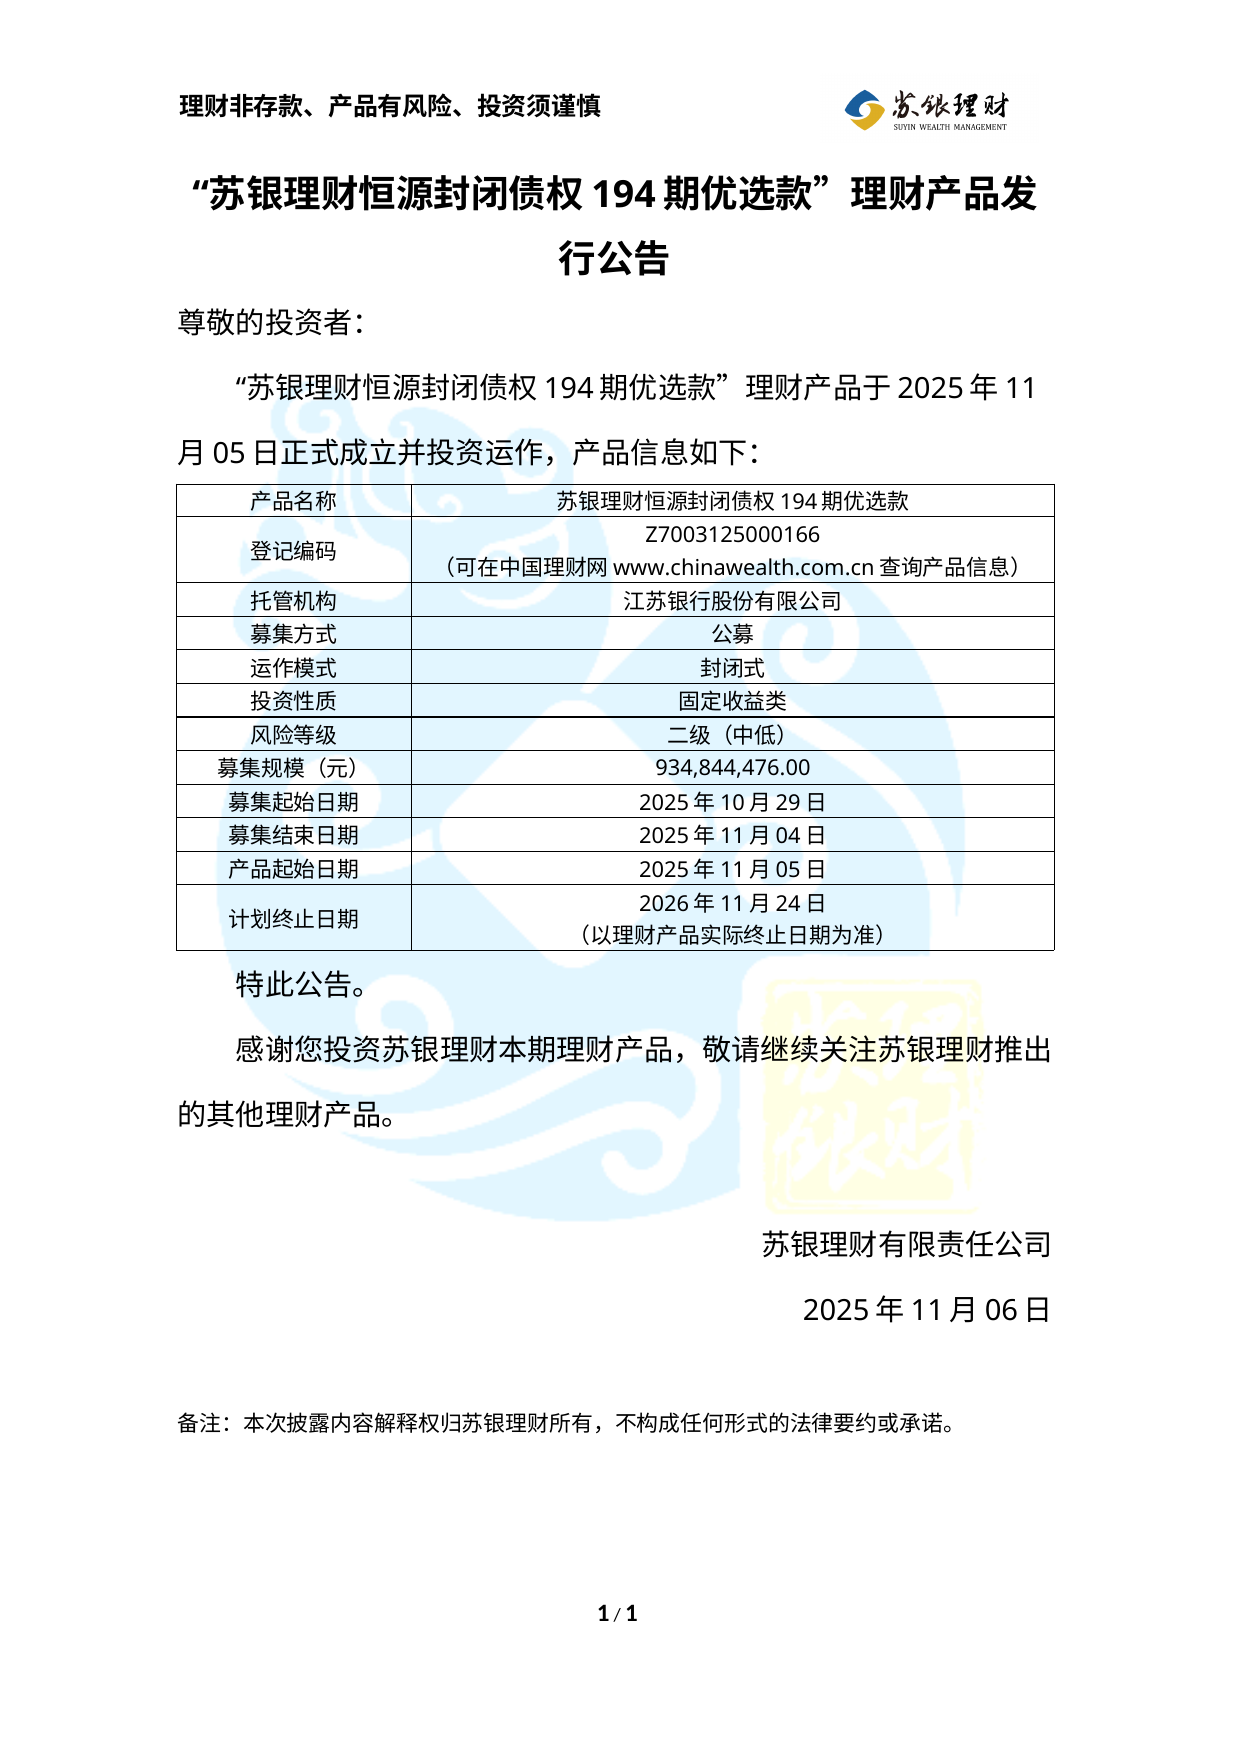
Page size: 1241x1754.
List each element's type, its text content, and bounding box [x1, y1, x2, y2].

table_cell 2025年10月29日 [412, 785, 1054, 817]
table_cell 江苏银行股份有限公司 [412, 583, 1054, 616]
picture [820, 73, 1039, 143]
text 备注：本次披露内容解释权归苏银理财所有，不构成任何形式的法律要约或承诺。 [177, 1405, 1053, 1438]
table_cell 托管机构 [177, 583, 411, 616]
text 尊敬的投资者： [177, 288, 1053, 353]
table_cell 934,844,476.00 [412, 751, 1054, 783]
table_cell 封闭式 [412, 650, 1054, 683]
text 特此公告。 [177, 951, 1053, 1015]
table_cell 固定收益类 [412, 684, 1054, 716]
table_header 产品名称 [177, 485, 411, 516]
table_cell 运作模式 [177, 650, 411, 683]
table_cell 募集结束日期 [177, 818, 411, 851]
table_cell 募集起始日期 [177, 785, 411, 817]
text “苏银理财恒源封闭债权194期优选款”理财产品于2025年11月05日正式成立并投资运作，产品信息如下： [177, 353, 1053, 483]
text “苏银理财恒源封闭债权194期优选款”理财产品发行公告 [177, 158, 1053, 288]
table_cell 募集规模（元） [177, 751, 411, 783]
table_cell 登记编码 [177, 517, 411, 582]
table_cell 募集方式 [177, 617, 411, 649]
text 2025年11月06日 [177, 1275, 1053, 1340]
table_cell 公募 [412, 617, 1054, 649]
table_cell 2025年11月04日 [412, 818, 1054, 851]
table_cell Z7003125000166 （可在中国理财网www.chinawealth.com.cn查询产品信息） [412, 517, 1054, 582]
table_cell 二级（中低） [412, 718, 1054, 750]
table_cell 产品起始日期 [177, 852, 411, 884]
table_cell 2026年11月24日 （以理财产品实际终止日期为准） [412, 885, 1054, 950]
table_header 苏银理财恒源封闭债权194期优选款 [412, 485, 1054, 516]
text 苏银理财有限责任公司 [177, 1210, 1053, 1275]
table_cell 投资性质 [177, 684, 411, 716]
text 感谢您投资苏银理财本期理财产品，敬请继续关注苏银理财推出的其他理财产品。 [177, 1015, 1053, 1145]
table_cell 计划终止日期 [177, 885, 411, 950]
table_cell 风险等级 [177, 718, 411, 750]
table_cell 2025年11月05日 [412, 852, 1054, 884]
